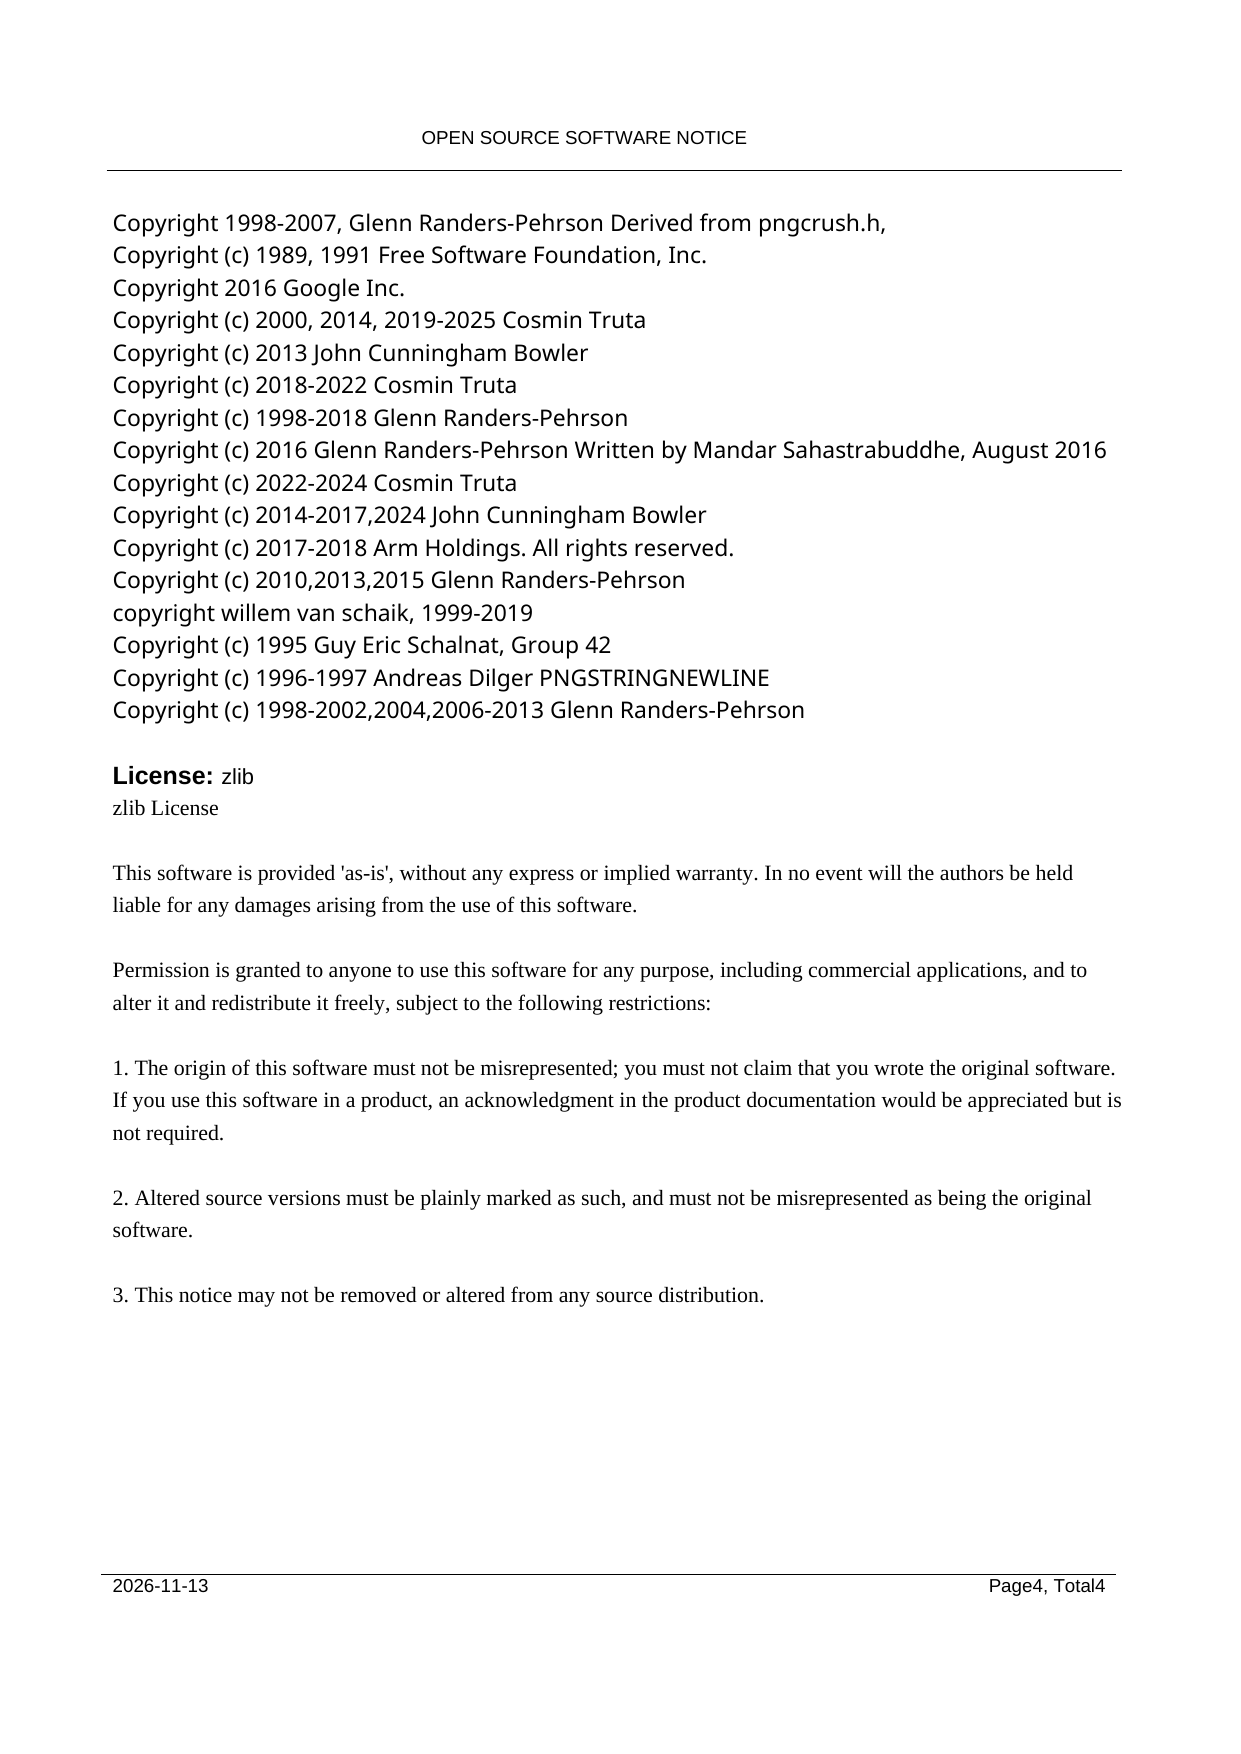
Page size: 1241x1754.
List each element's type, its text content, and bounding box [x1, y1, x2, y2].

text License: zlib [112, 759, 1128, 791]
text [112, 206, 1128, 759]
text zlib License This software is provided 'as-is', without any express or implied warranty. In no event will the authors be held liable for any damages arising from the use of this software. Permission is granted to anyone to use this software for any purpose, including commercial applications, and to alter it and redistribute it freely, subject to the following restrictions: 1. The origin of this software must not be misrepresented; you must not claim that you wrote the original software. If you use this software in a product, an acknowledgment in the product documentation would be appreciated but is not required. 2. Altered source versions must be plainly marked as such, and must not be misrepresented as being the original software. 3. This notice may not be removed or altered from any source distribution. [112, 791, 1128, 1344]
